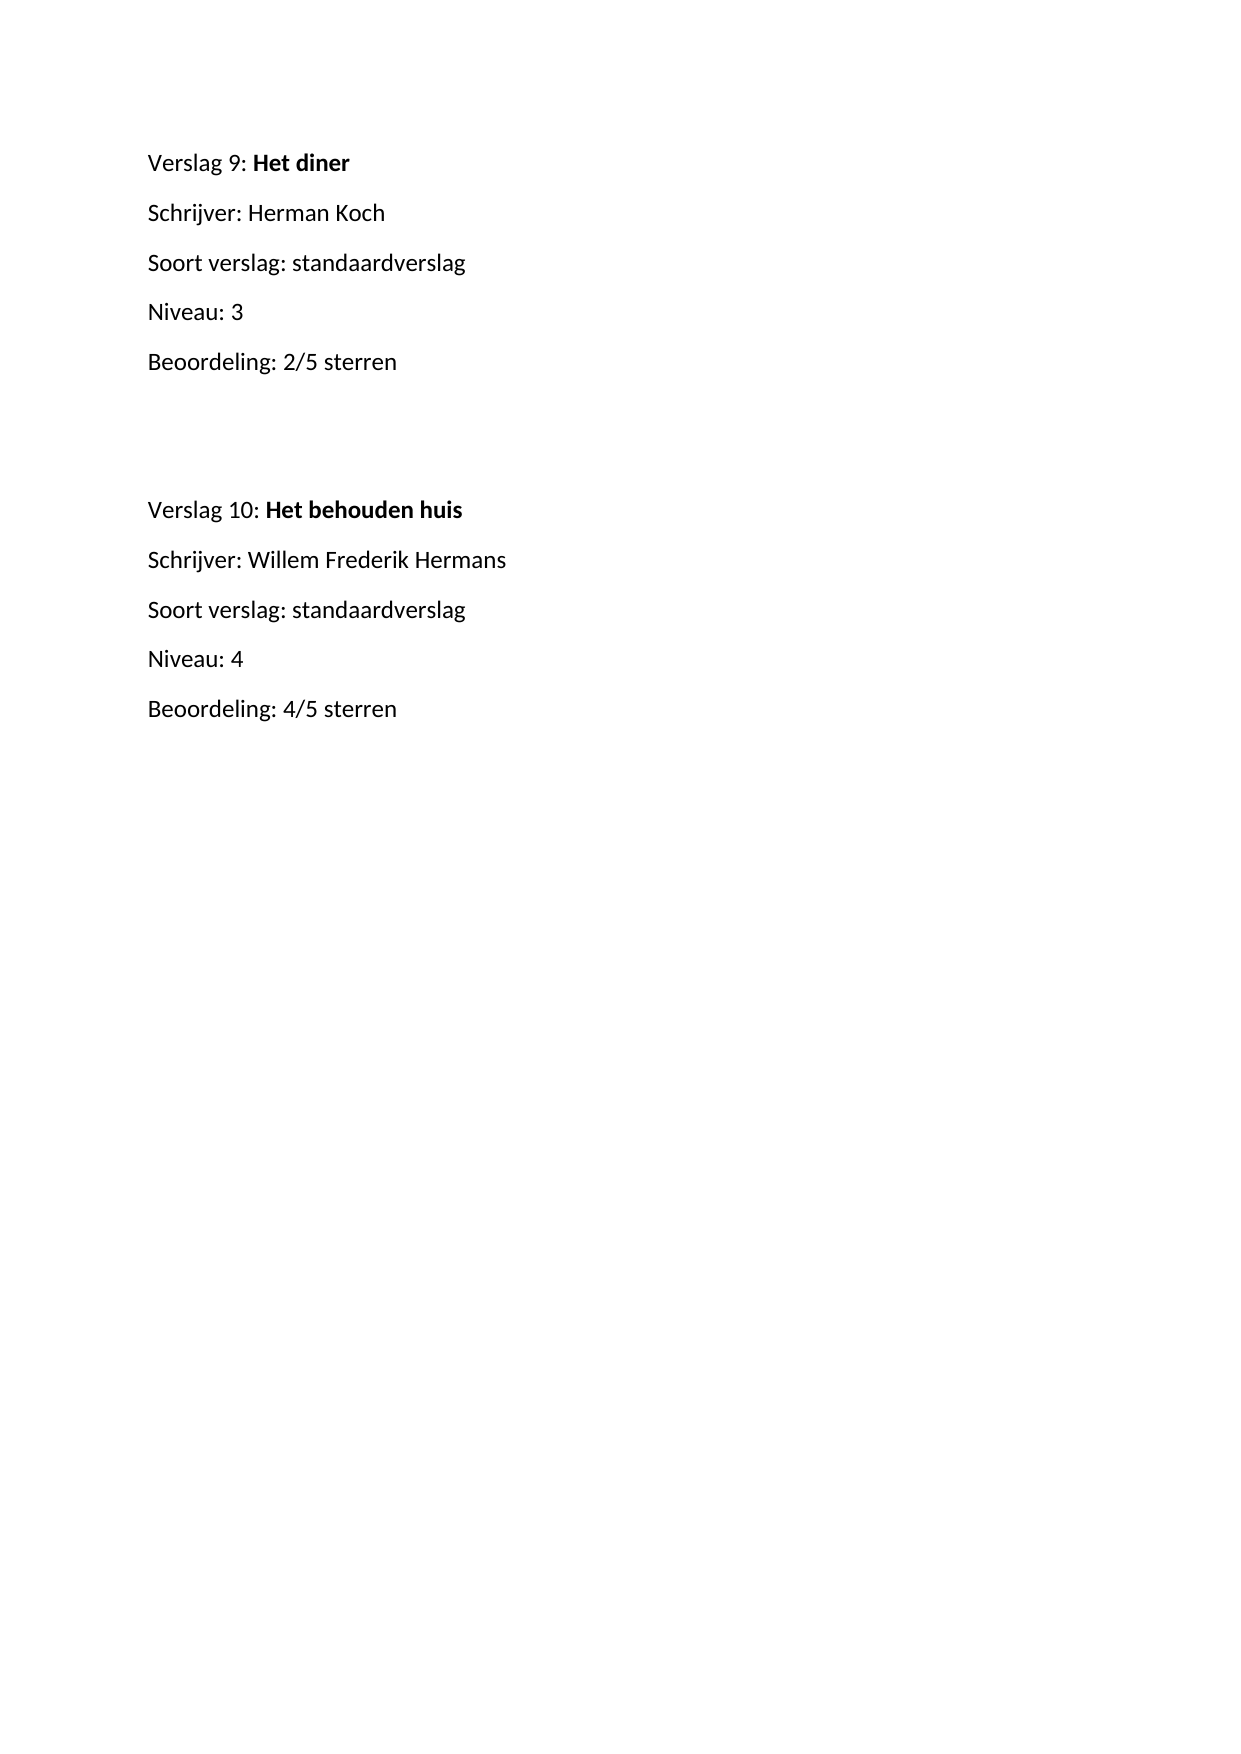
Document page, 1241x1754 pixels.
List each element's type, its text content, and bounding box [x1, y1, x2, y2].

text Soort verslag: standaardverslag [148, 594, 1093, 624]
text Beoordeling: 2/5 sterren [148, 346, 1093, 376]
text Niveau: 3 [148, 296, 1093, 327]
text Verslag 10: Het behouden huis [148, 495, 1093, 525]
text Verslag 9: Het diner [148, 148, 1093, 178]
text Soort verslag: standaardverslag [148, 247, 1093, 277]
text Niveau: 4 [148, 643, 1093, 674]
text Schrijver: Willem Frederik Hermans [148, 544, 1093, 575]
text Beoordeling: 4/5 sterren [148, 693, 1093, 723]
text Schrijver: Herman Koch [148, 197, 1093, 228]
